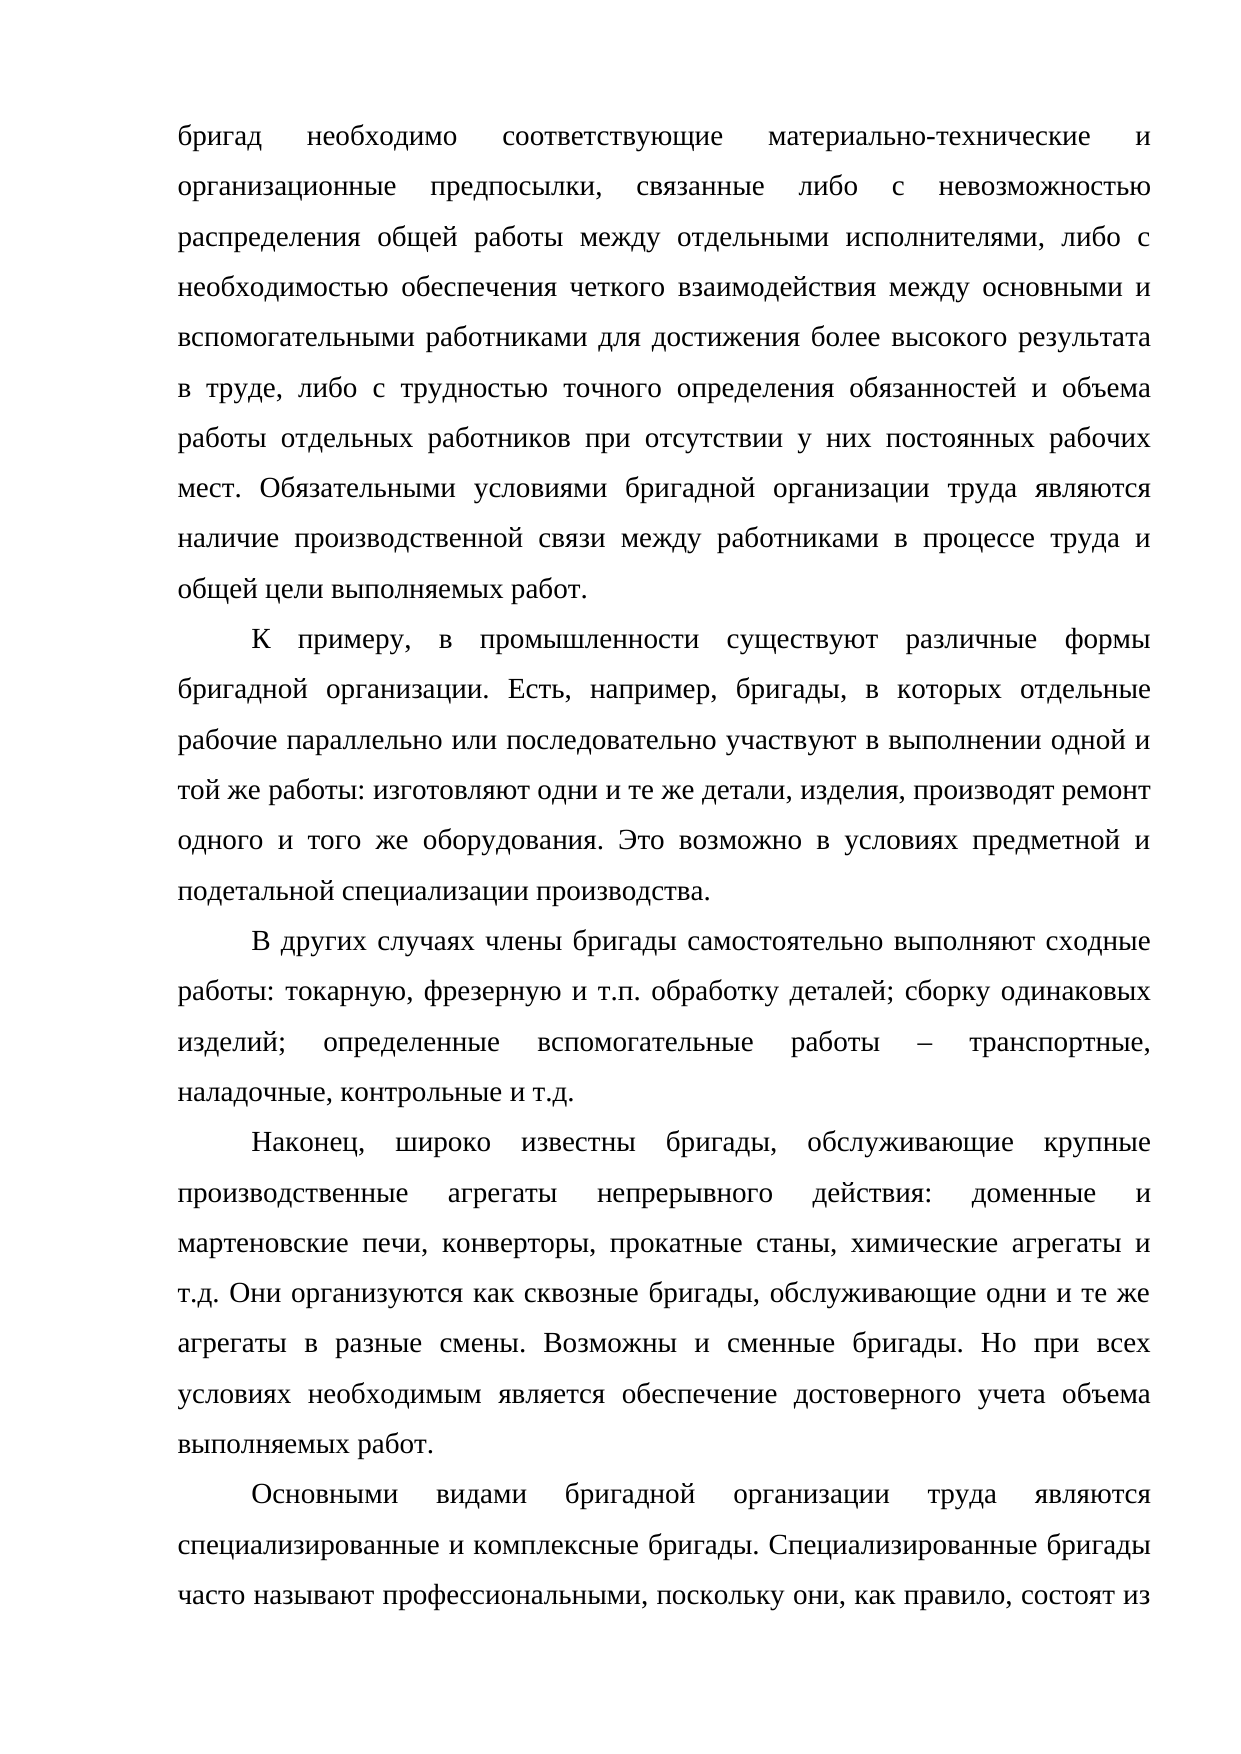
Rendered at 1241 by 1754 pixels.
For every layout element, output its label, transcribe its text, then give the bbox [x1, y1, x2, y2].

text В других случаях члены бригады самостоятельно выполняют сходные работы: токарную, фрезерную и т.п. обработку деталей; сборку одинаковых изделий; определенные вспомогательные работы – транспортные, наладочные, контрольные и т.д. [177, 923, 1152, 1108]
text Наконец, широко известны бригады, обслуживающие крупные производственные агрегаты непрерывного действия: доменные и мартеновские печи, конверторы, прокатные станы, химические агрегаты и т.д. Они организуются как сквозные бригады, обслуживающие одни и те же агрегаты в разные смены. Возможны и сменные бригады. Но при всех условиях необходимым является обеспечение достоверного учета объема выполняемых работ. [177, 1124, 1152, 1460]
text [177, 118, 1152, 604]
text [177, 1477, 1152, 1611]
text К примеру, в промышленности существуют различные формы бригадной организации. Есть, например, бригады, в которых отдельные рабочие параллельно или последовательно участвуют в выполнении одной и той же работы: изготовляют одни и те же детали, изделия, производят ремонт одного и того же оборудования. Это возможно в условиях предметной и подетальной специализации производства. [177, 621, 1152, 906]
